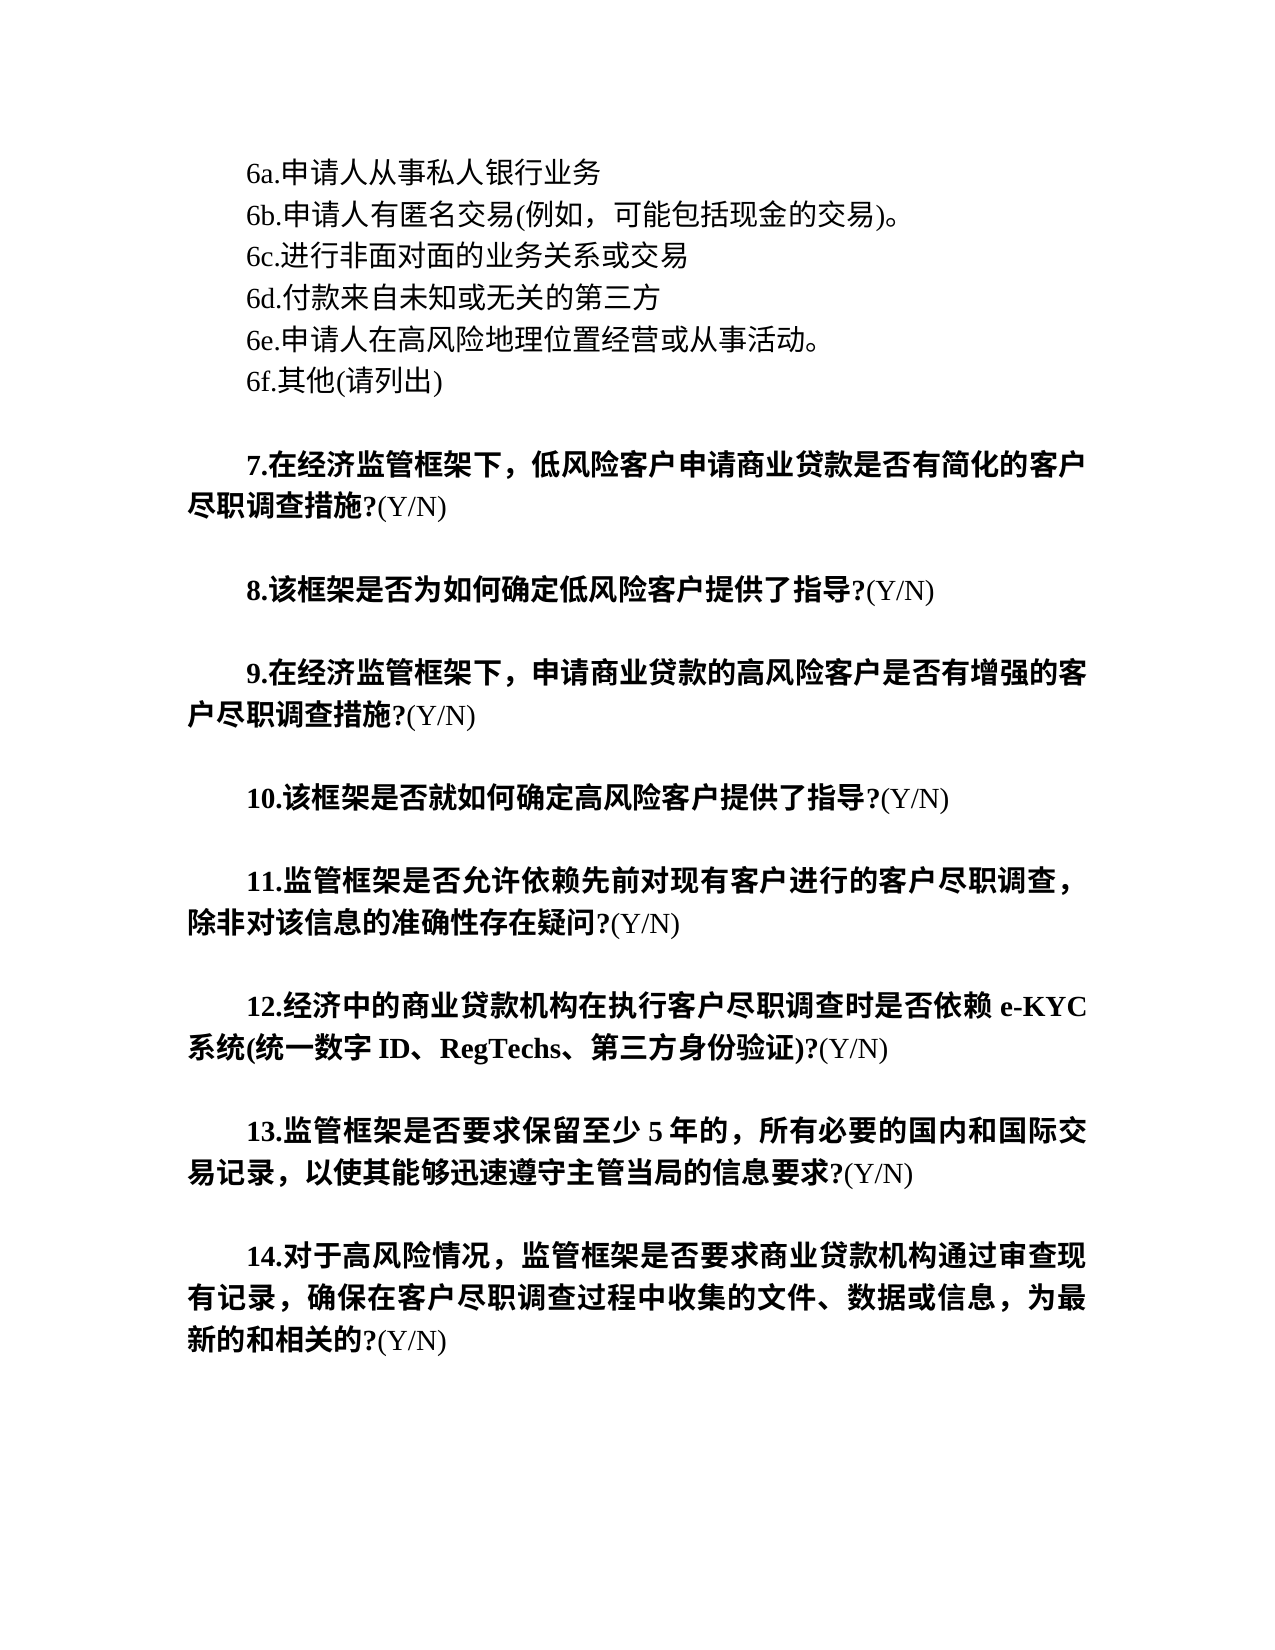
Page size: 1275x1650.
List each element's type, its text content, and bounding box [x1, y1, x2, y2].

text 6a.申请人从事私人银行业务 [187, 150, 1087, 192]
text 6f.其他(请列出) [187, 358, 1087, 400]
list 9.在经济监管框架下，申请商业贷款的高风险客户是否有增强的客户尽职调查措施?(Y/N) [187, 650, 1087, 733]
text 6e.申请人在高风险地理位置经营或从事活动。 [187, 317, 1087, 358]
list 11.监管框架是否允许依赖先前对现有客户进行的客户尽职调查，除非对该信息的准确性存在疑问?(Y/N) [187, 858, 1087, 942]
list 14.对于高风险情况，监管框架是否要求商业贷款机构通过审查现有记录，确保在客户尽职调查过程中收集的文件、数据或信息，为最新的和相关的?(Y/N) [187, 1233, 1087, 1358]
list 12.经济中的商业贷款机构在执行客户尽职调查时是否依赖e-KYC系统(统一数字ID、RegTechs、第三方身份验证)?(Y/N) [187, 983, 1087, 1067]
list 10.该框架是否就如何确定高风险客户提供了指导?(Y/N) [187, 775, 1087, 817]
text 6d.付款来自未知或无关的第三方 [187, 275, 1087, 317]
text 6c.进行非面对面的业务关系或交易 [187, 233, 1087, 275]
list 13.监管框架是否要求保留至少5年的，所有必要的国内和国际交易记录，以使其能够迅速遵守主管当局的信息要求?(Y/N) [187, 1108, 1087, 1192]
text 6b.申请人有匿名交易(例如，可能包括现金的交易)。 [187, 192, 1087, 233]
list 8.该框架是否为如何确定低风险客户提供了指导?(Y/N) [187, 567, 1087, 608]
list 7.在经济监管框架下，低风险客户申请商业贷款是否有简化的客户尽职调查措施?(Y/N) [187, 442, 1087, 525]
